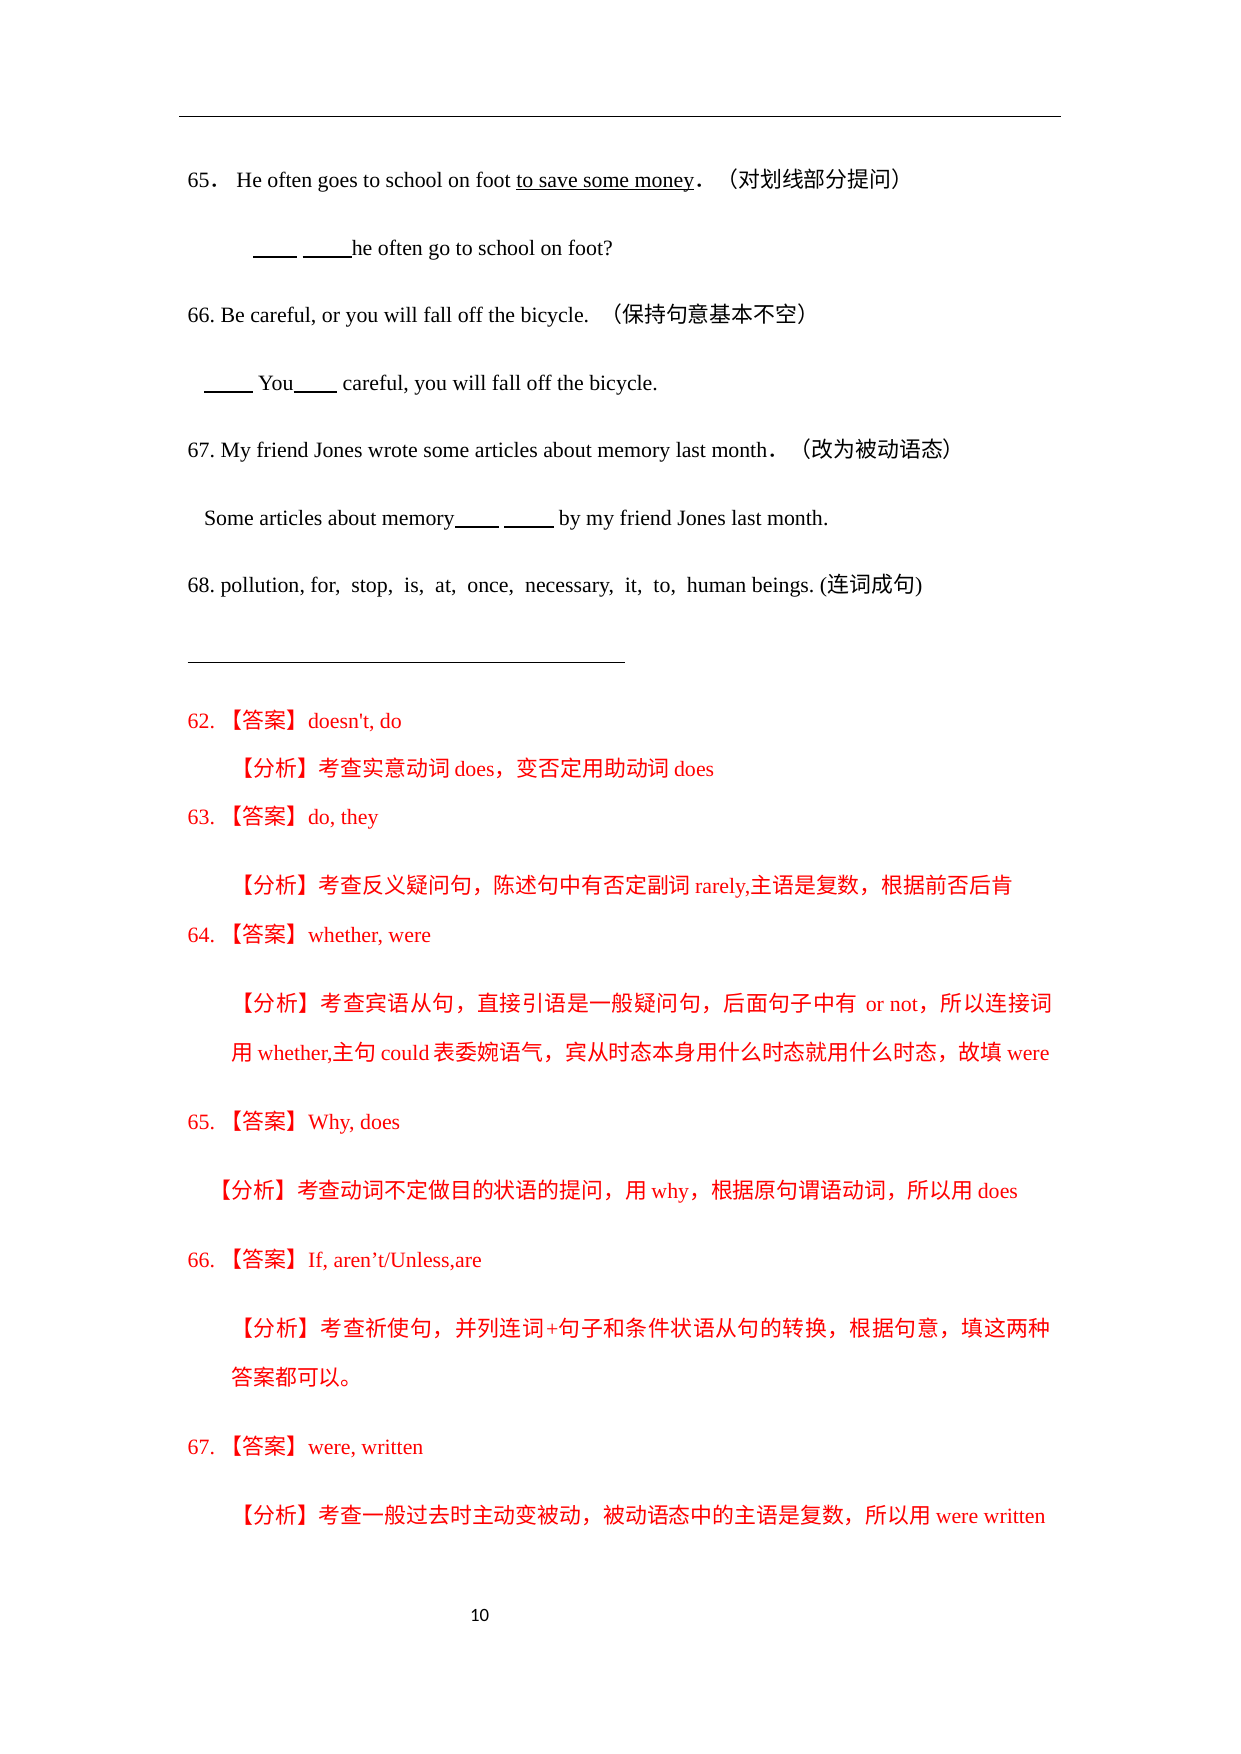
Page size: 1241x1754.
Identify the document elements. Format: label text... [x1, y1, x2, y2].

list Be careful, or you will fall off the bicycle. （保持句意基本不空） [187, 297, 1053, 329]
list 【分析】考查反义疑问句，陈述句中有否定副词rarely,主语是复数，根据前否后肯 [187, 868, 1053, 901]
list 【答案】doesn't, do [187, 702, 1053, 735]
text 65． He often goes to school on foot to save some money．（对划线部分提问） [187, 162, 1053, 194]
list pollution, for, stop, is, at, once, necessary, it, to, human beings. (连词成句) [187, 567, 1053, 599]
list 【答案】If, aren’t/Unless,are [187, 1242, 1053, 1274]
list My friend Jones wrote some articles about memory last month．（改为被动语态） [187, 432, 1053, 464]
list 【答案】whether, were [187, 916, 1053, 949]
text he often go to school on foot? [187, 231, 1053, 263]
list 【分析】考查宾语从句，直接引语是一般疑问句，后面句子中有or not，所以连接词用whether,主句could表委婉语气，宾从时态本身用什么时态就用什么时态，故填were [231, 986, 1053, 1067]
list 【分析】考查动词不定做目的状语的提问，用why，根据原句谓语动词，所以用does [187, 1173, 1053, 1205]
list 【分析】考查实意动词does，变否定用助动词does [187, 751, 1053, 783]
list 【答案】Why, does [187, 1103, 1053, 1136]
list 【分析】考查祈使句，并列连词+句子和条件状语从句的转换，根据句意，填这两种答案都可以。 [231, 1311, 1053, 1392]
list 【分析】考查一般过去时主动变被动，被动语态中的主语是复数，所以用were written [187, 1498, 1053, 1531]
list You careful, you will fall off the bicycle. [187, 366, 1053, 398]
list 【答案】do, they [187, 799, 1053, 831]
list 【答案】were, written [187, 1429, 1053, 1461]
list Some articles about memory by my friend Jones last month. [187, 501, 1053, 534]
